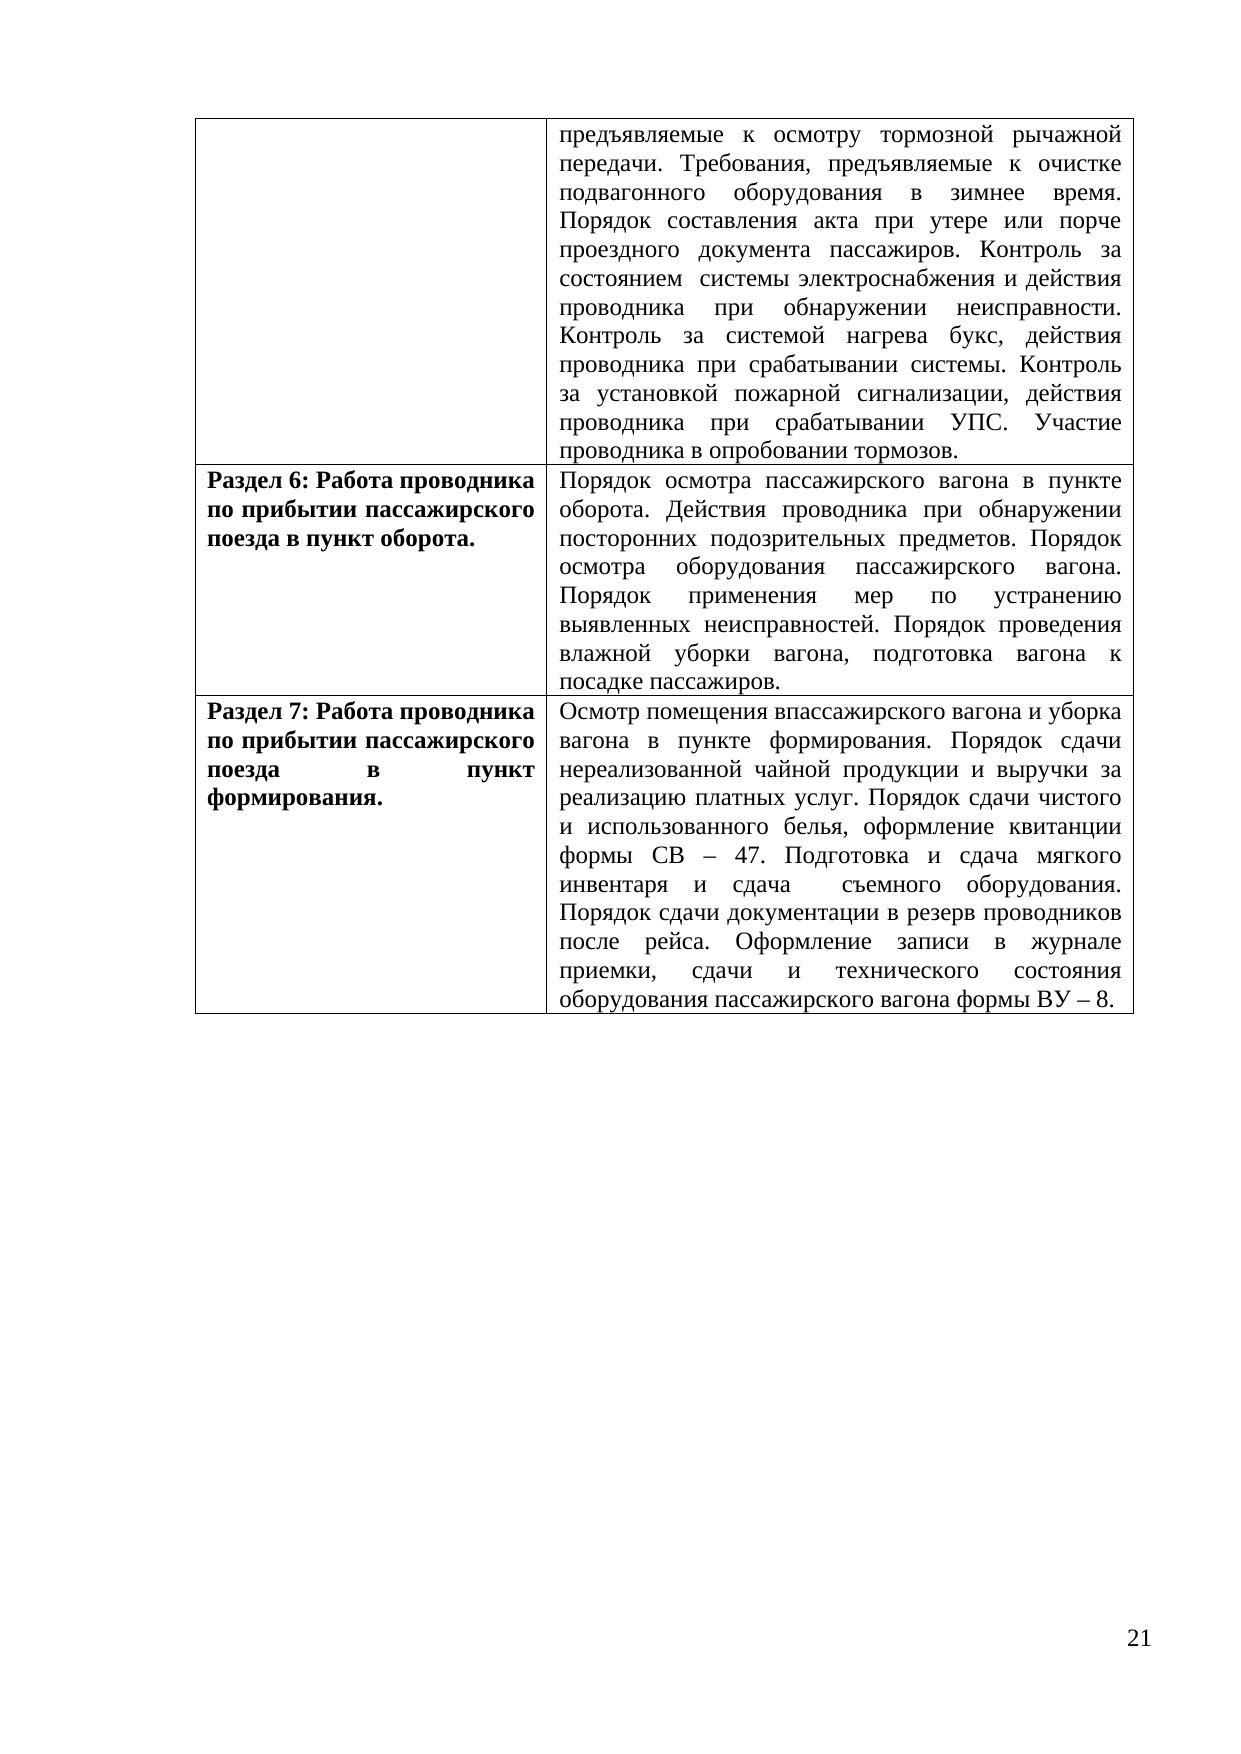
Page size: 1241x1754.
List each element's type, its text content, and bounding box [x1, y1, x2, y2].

table_cell Раздел 7: Работа проводника по прибытии пассажирского поезда в пункт формирования. [196, 696, 546, 1012]
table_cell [547, 119, 1133, 464]
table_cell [196, 119, 546, 464]
table_cell Порядок осмотра пассажирского вагона в пункте оборота. Действия проводника при обнаружении посторонних подозрительных предметов. Порядок осмотра оборудования пассажирского вагона. Порядок применения мер по устранению выявленных неисправностей. Порядок проведения влажной уборки вагона, подготовка вагона к посадке пассажиров. [547, 465, 1133, 695]
table_cell Осмотр помещения впассажирского вагона и уборка вагона в пункте формирования. Порядок сдачи нереализованной чайной продукции и выручки за реализацию платных услуг. Порядок сдачи чистого и использованного белья, оформление квитанции формы СВ – 47. Подготовка и сдача мягкого инвентаря и сдача съемного оборудования. Порядок сдачи документации в резерв проводников после рейса. Оформление записи в журнале приемки, сдачи и технического состояния оборудования пассажирского вагона формы ВУ – 8. [547, 696, 1133, 1012]
table_cell Раздел 6: Работа проводника по прибытии пассажирского поезда в пункт оборота. [196, 465, 546, 695]
